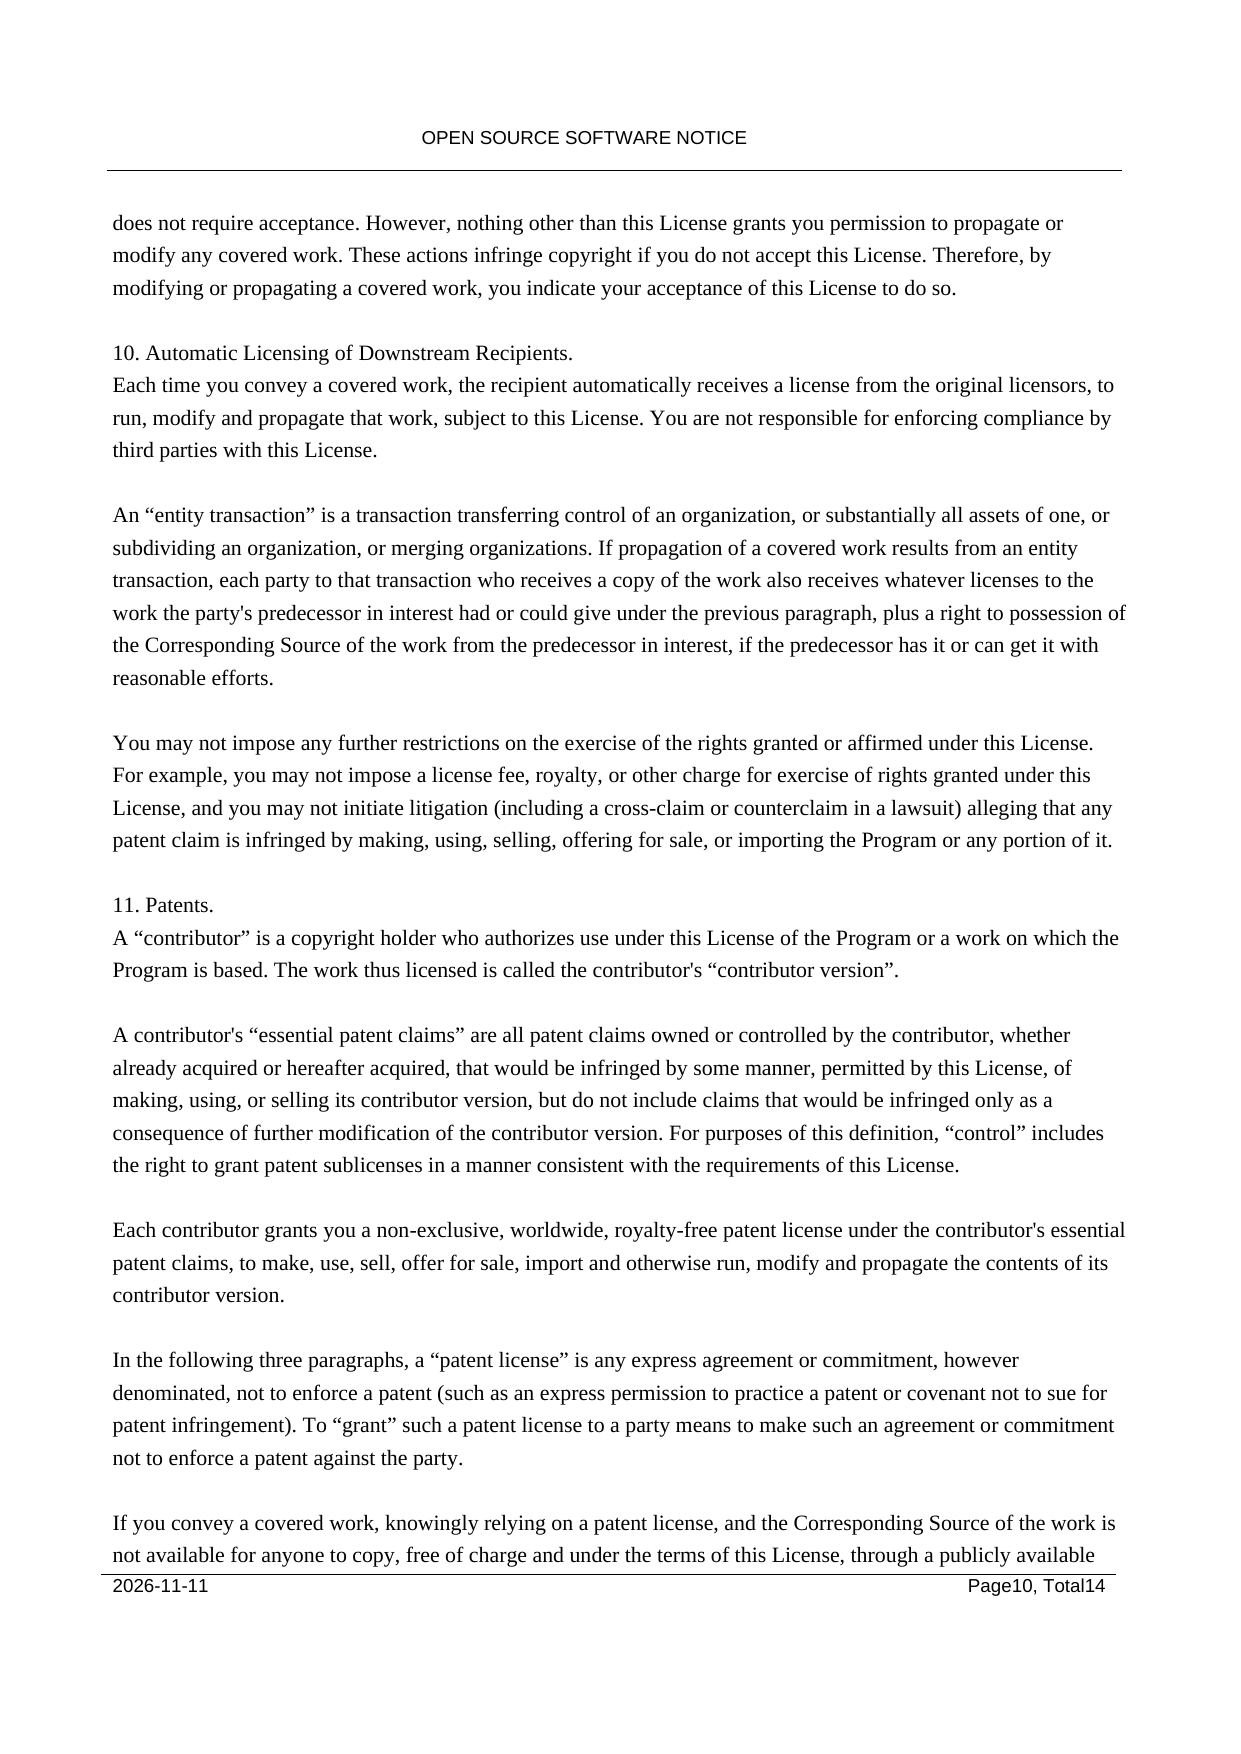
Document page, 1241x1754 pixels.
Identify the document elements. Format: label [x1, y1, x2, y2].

text [112, 206, 1128, 1571]
